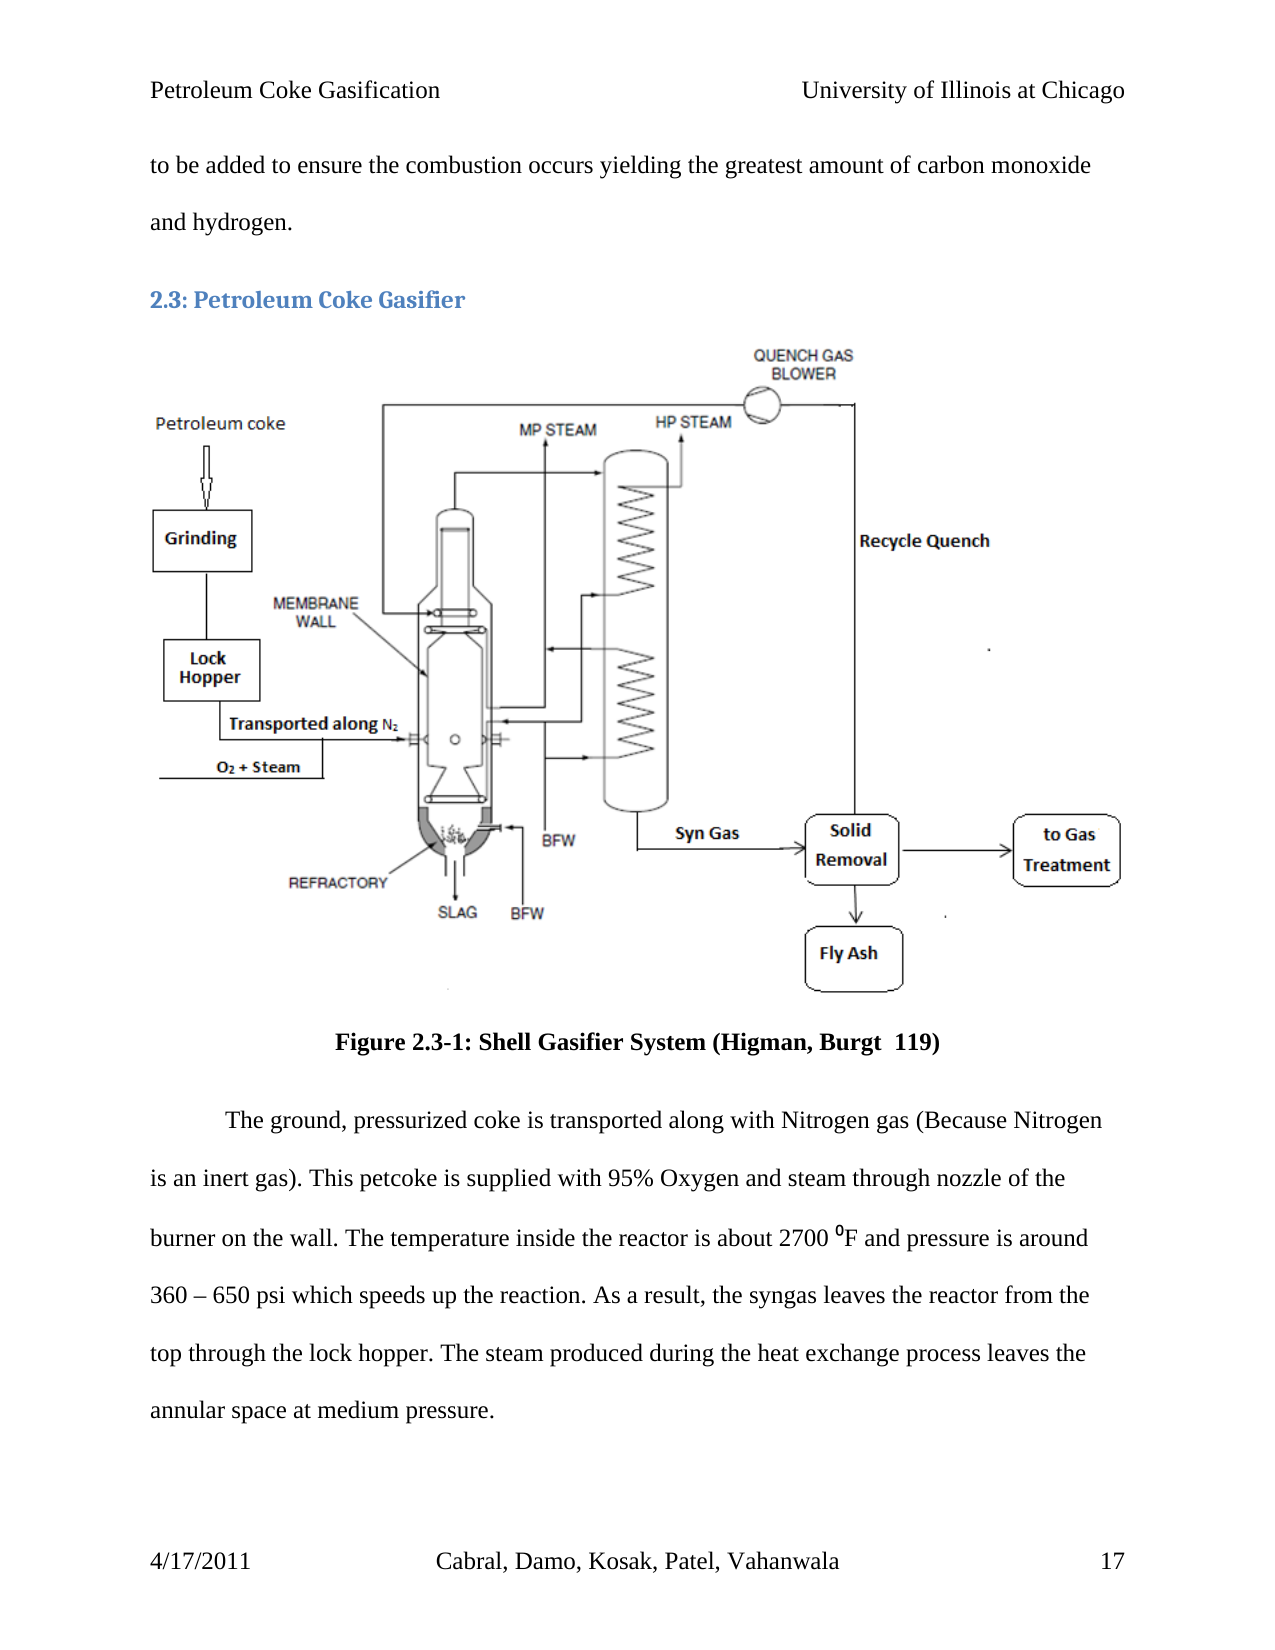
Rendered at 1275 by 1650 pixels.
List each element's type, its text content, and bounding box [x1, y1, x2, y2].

text The ground, pressurized coke is transported along with Nitrogen gas (Because Nitrogen is an inert gas). This petcoke is supplied with 95% Oxygen and steam through nozzle of the burner on the wall. The temperature inside the reactor is about 2700 ⁰F and pressure is around 360 – 650 psi which speeds up the reaction. As a result, the syngas leaves the reactor from the top through the lock hopper. The steam produced during the heat exchange process leaves the annular space at medium pressure. [150, 1105, 1125, 1424]
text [150, 150, 1125, 236]
subtitle 2.3: Petroleum Coke Gasifier [150, 286, 1125, 314]
text Figure 2.3-1: Shell Gasifier System (Higman, Burgt 119) [150, 998, 1125, 1056]
picture [150, 343, 1125, 998]
